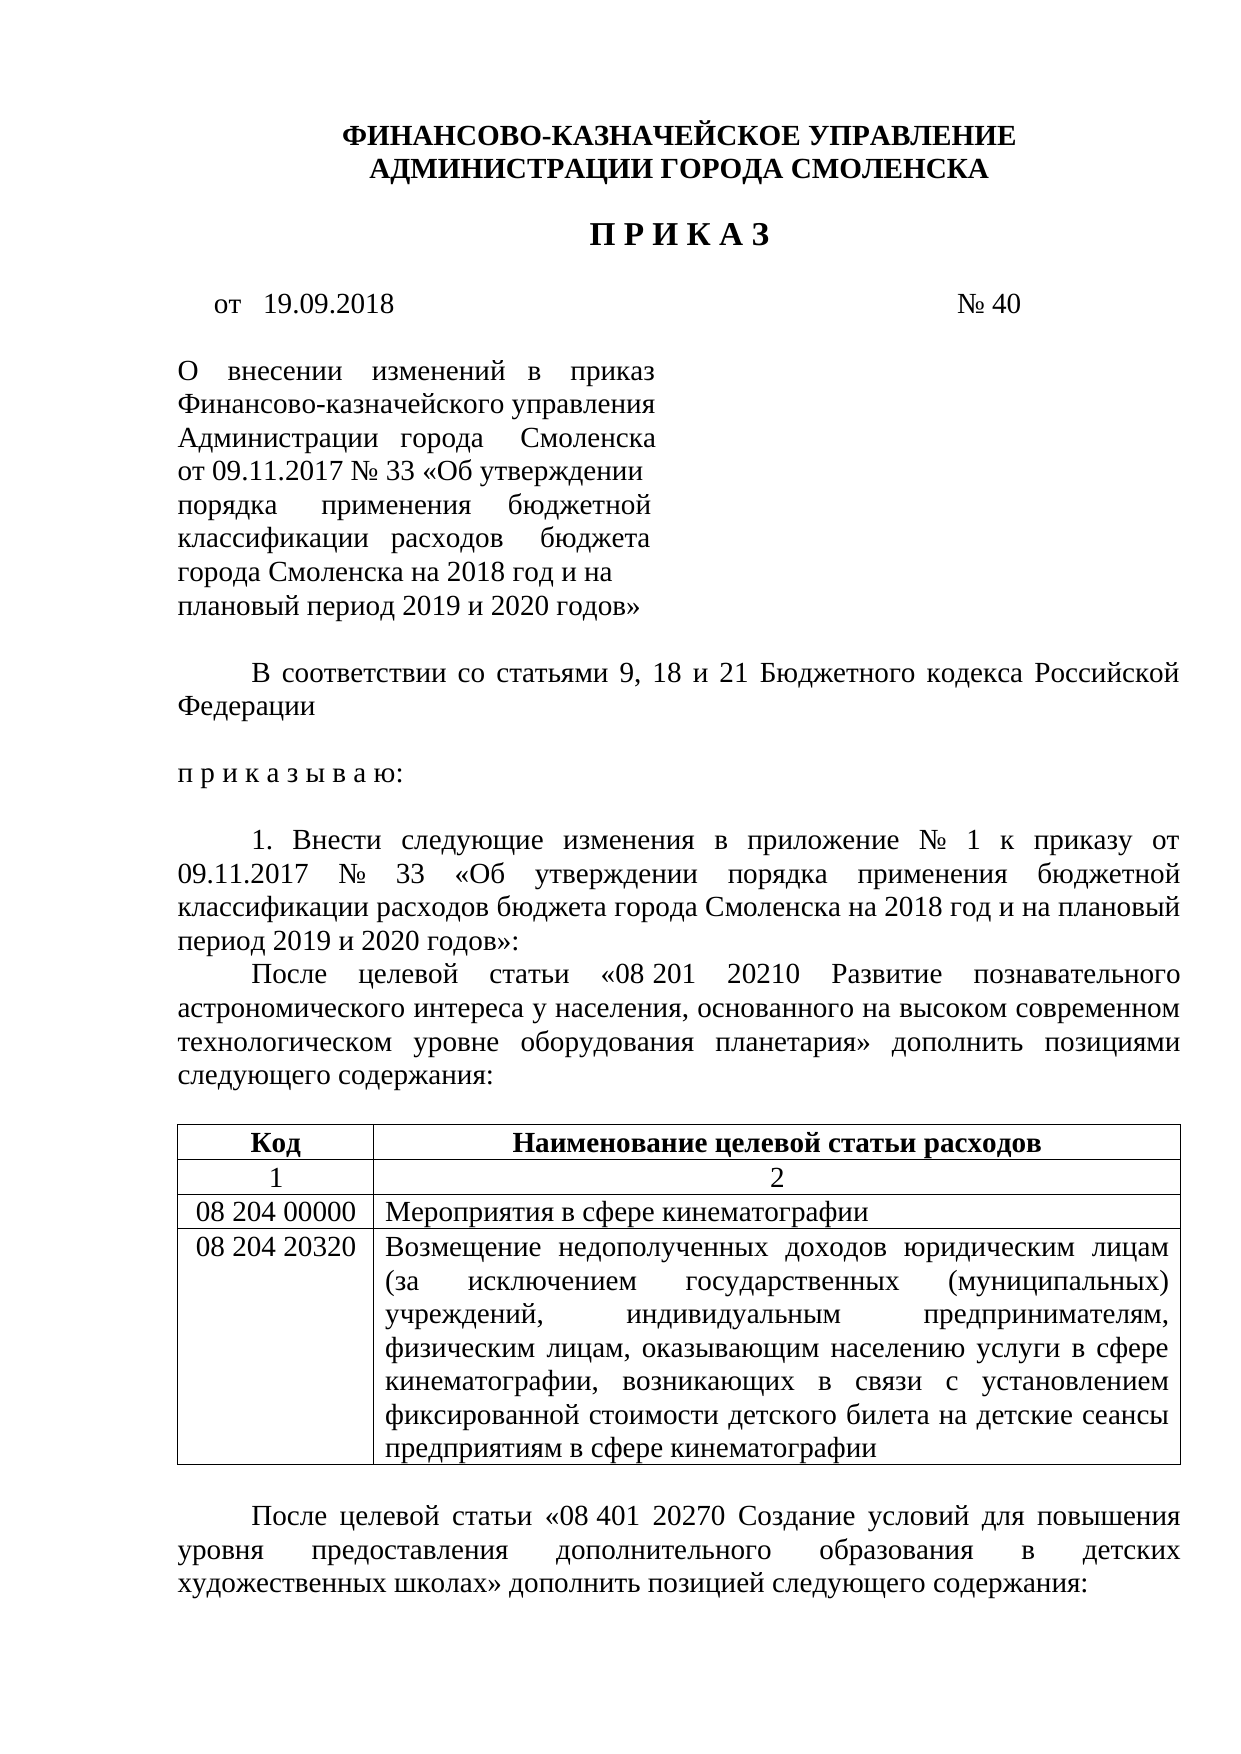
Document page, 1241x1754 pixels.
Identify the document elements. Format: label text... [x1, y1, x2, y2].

text После целевой статьи «08 401 20270 Создание условий для повышения уровня предоставления дополнительного образования в детских художественных школах» дополнить позицией следующего содержания: [177, 1498, 1181, 1599]
text порядка применения бюджетной [177, 487, 1181, 521]
text О внесении изменений в приказ [177, 353, 1181, 386]
table_cell 08 204 00000 [178, 1195, 373, 1228]
text от 09.11.2017 № 33 «Об утверждении [177, 453, 1181, 487]
table_header Наименование целевой статьи расходов [374, 1125, 1180, 1159]
text классификации расходов бюджета [177, 521, 1181, 554]
text города Смоленска на 2018 год и на [177, 554, 1181, 588]
text плановый период 2019 и 2020 годов» [177, 588, 1181, 621]
table_cell Мероприятия в сфере кинематографии [374, 1195, 1180, 1228]
table_cell 2 [374, 1160, 1180, 1193]
table_cell 08 204 20320 [178, 1229, 373, 1464]
subtitle П Р И К А З [177, 214, 1181, 252]
text от 19.09.2018 № 40 [177, 286, 1181, 319]
text Администрации города Смоленска [177, 420, 1181, 453]
text 1. Внести следующие изменения в приложение № 1 к приказу от 09.11.2017 № 33 «Об утверждении порядка применения бюджетной классификации расходов бюджета города Смоленска на 2018 год и на плановый период 2019 и 2020 годов»: [177, 822, 1181, 957]
table_cell 1 [178, 1160, 373, 1193]
text Финансово-казначейского управления [177, 386, 1181, 420]
text В соответствии со статьями 9, 18 и 21 Бюджетного кодекса Российской Федерации [177, 655, 1181, 722]
table_header Код [178, 1125, 373, 1159]
table_cell Возмещение недополученных доходов юридическим лицам (за исключением государственных (муниципальных) учреждений, индивидуальным предпринимателям, физическим лицам, оказывающим населению услуги в сфере кинематографии, возникающих в связи с установлением фиксированной стоимости детского билета на детские сеансы предприятиям в сфере кинематографии [374, 1229, 1180, 1464]
text АДМИНИСТРАЦИИ ГОРОДА СМОЛЕНСКА [177, 152, 1181, 185]
text После целевой статьи «08 201 20210 Развитие познавательного астрономического интереса у населения, основанного на высоком современном технологическом уровне оборудования планетария» дополнить позициями следующего содержания: [177, 957, 1181, 1091]
text ФИНАНСОВО-КАЗНАЧЕЙСКОЕ УПРАВЛЕНИЕ [177, 118, 1181, 152]
text п р и к а з ы в а ю: [177, 755, 1181, 789]
